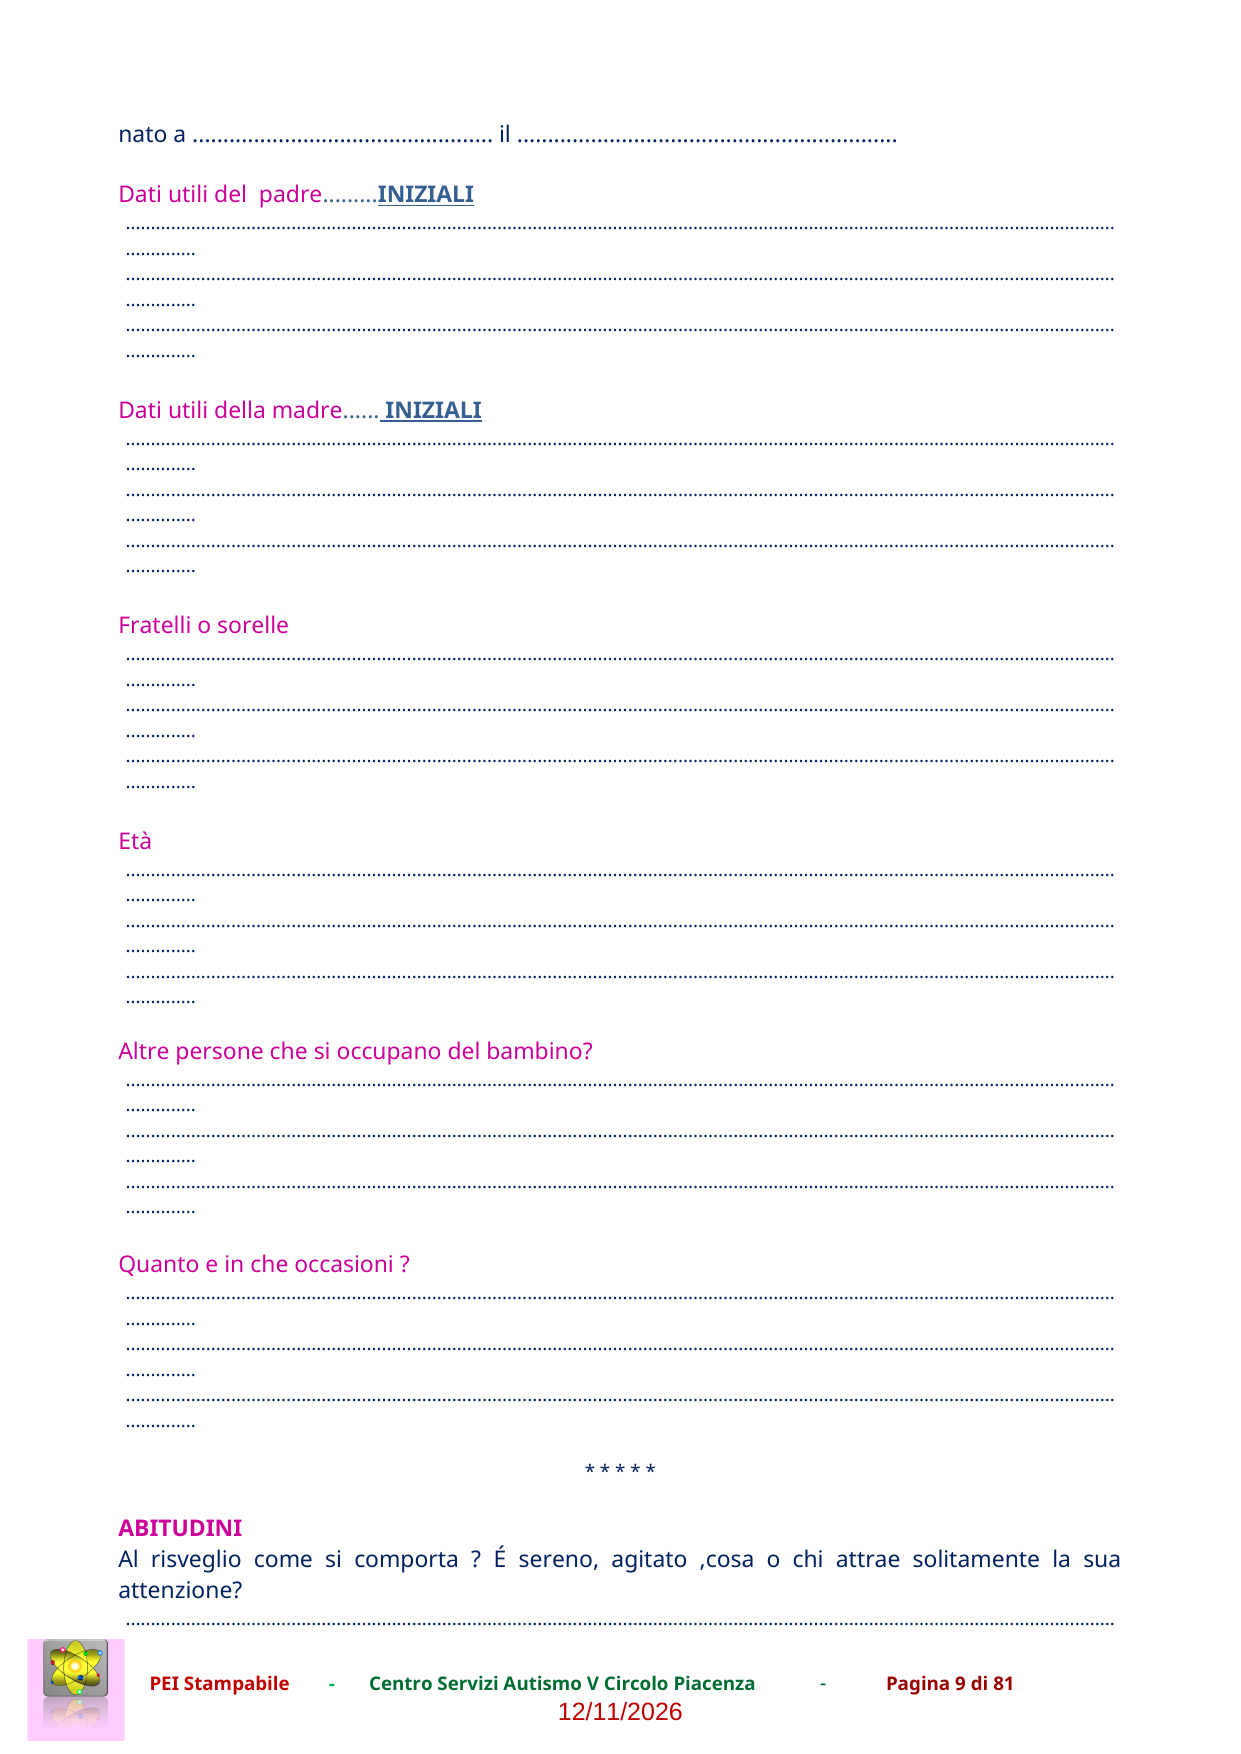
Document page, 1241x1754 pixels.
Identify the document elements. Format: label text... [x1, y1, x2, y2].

text Età [118, 825, 1122, 856]
text ABITUDINI [118, 1512, 1122, 1543]
text Dati utili della madre...... INIZIALI [118, 394, 1122, 425]
picture [27, 1639, 125, 1741]
text Al risveglio come si comporta ? é sereno, agitato ,cosa o chi attrae solitamente la sua attenzione? [118, 1543, 1122, 1606]
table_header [118, 1606, 1122, 1631]
text Fratelli o sorelle [118, 609, 1122, 641]
text * * * * * [118, 1458, 1122, 1483]
text Quanto e in che occasioni ? [118, 1248, 1122, 1279]
text Altre persone che si occupano del bambino? [118, 1035, 1122, 1066]
text Dati utili del padre.........INIZIALI [118, 178, 1122, 209]
text nato a ................................................. il .............................................................. [118, 118, 1122, 149]
